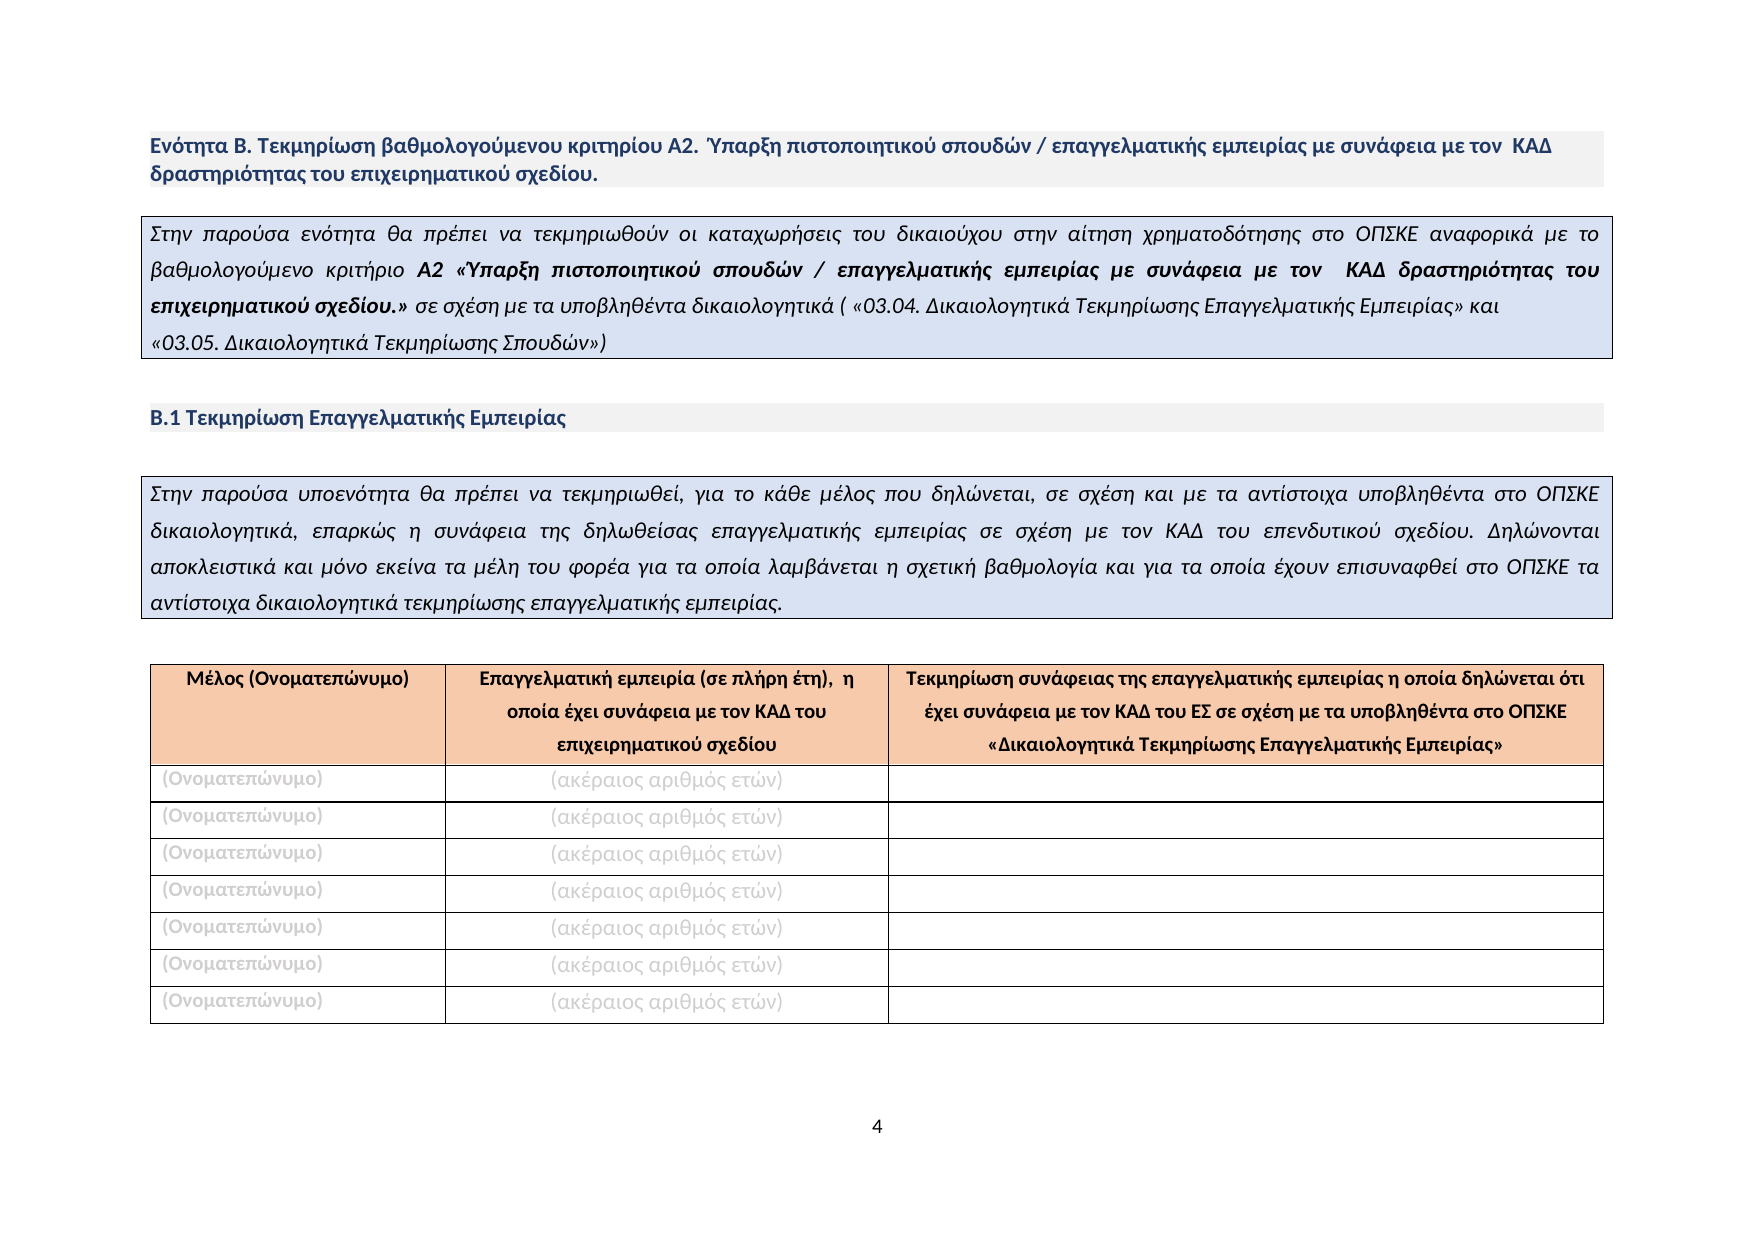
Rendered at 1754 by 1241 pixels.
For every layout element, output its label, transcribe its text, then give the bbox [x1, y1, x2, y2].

table_cell (Ονοματεπώνυμο) [151, 839, 445, 875]
text Στην παρούσα ενότητα θα πρέπει να τεκμηριωθούν οι καταχωρήσεις του δικαιούχου στην αίτηση χρηματοδότησης στο ΟΠΣΚΕ αναφορικά με το βαθμολογούμενο κριτήριο Α2 «Ύπαρξη πιστοποιητικού σπουδών / επαγγελματικής εμπειρίας με συνάφεια με τον ΚΑΔ δραστηριότητας του επιχειρηματικού σχεδίου.» σε σχέση με τα υποβληθέντα δικαιολογητικά ( «03.04. Δικαιολογητικά Τεκμηρίωσης Επαγγελματικής Εμπειρίας» και [142, 217, 1612, 319]
table_cell (Ονοματεπώνυμο) [151, 803, 445, 838]
table_cell (ακέραιος αριθμός ετών) [446, 839, 888, 875]
table_cell (Ονοματεπώνυμο) [151, 913, 445, 949]
table_cell (Ονοματεπώνυμο) [151, 987, 445, 1023]
text Β.1 Τεκμηρίωση Επαγγελματικής Εμπειρίας [150, 403, 1604, 432]
text Ενότητα B. Τεκμηρίωση βαθμολογούμενου κριτηρίου Α2. Ύπαρξη πιστοποιητικού σπουδών / επαγγελματικής εμπειρίας με συνάφεια με τον ΚΑΔ δραστηριότητας του επιχειρηματικού σχεδίου. [150, 131, 1604, 187]
table_cell (Ονοματεπώνυμο) [151, 950, 445, 986]
table_cell (ακέραιος αριθμός ετών) [446, 803, 888, 838]
table_header Επαγγελματική εμπειρία (σε πλήρη έτη), η οποία έχει συνάφεια με τον ΚΑΔ του επιχειρηματικού σχεδίου [446, 665, 888, 764]
table_header Μέλος (Ονοματεπώνυμο) [151, 665, 445, 764]
table_header Τεκμηρίωση συνάφειας της επαγγελματικής εμπειρίας η οποία δηλώνεται ότι έχει συνάφεια με τον ΚΑΔ του ΕΣ σε σχέση με τα υποβληθέντα στο ΟΠΣΚΕ «Δικαιολογητικά Τεκμηρίωσης Επαγγελματικής Εμπειρίας» [889, 665, 1603, 764]
table_cell (Ονοματεπώνυμο) [151, 876, 445, 912]
table_cell [889, 839, 1603, 875]
table_cell (ακέραιος αριθμός ετών) [446, 876, 888, 912]
table_cell [889, 950, 1603, 986]
text «03.05. Δικαιολογητικά Τεκμηρίωσης Σπουδών») [142, 324, 1612, 358]
table_cell [889, 913, 1603, 949]
text Στην παρούσα υποενότητα θα πρέπει να τεκμηριωθεί, για το κάθε μέλος που δηλώνεται, σε σχέση και με τα αντίστοιχα υποβληθέντα στο ΟΠΣΚΕ δικαιολογητικά, επαρκώς η συνάφεια της δηλωθείσας επαγγελματικής εμπειρίας σε σχέση με τον ΚΑΔ του επενδυτικού σχεδίου. Δηλώνονται αποκλειστικά και μόνο εκείνα τα μέλη του φορέα για τα οποία λαμβάνεται η σχετική βαθμολογία και για τα οποία έχουν επισυναφθεί στο ΟΠΣΚΕ τα αντίστοιχα δικαιολογητικά τεκμηρίωσης επαγγελματικής εμπειρίας. [142, 477, 1612, 618]
table_cell [889, 876, 1603, 912]
table_cell (ακέραιος αριθμός ετών) [446, 913, 888, 949]
table_cell [889, 803, 1603, 838]
table_cell (ακέραιος αριθμός ετών) [446, 950, 888, 986]
table_cell (Ονοματεπώνυμο) [151, 766, 445, 801]
table_cell [889, 987, 1603, 1023]
table_cell (ακέραιος αριθμός ετών) [446, 987, 888, 1023]
table_cell [889, 766, 1603, 801]
table_cell (ακέραιος αριθμός ετών) [446, 766, 888, 801]
